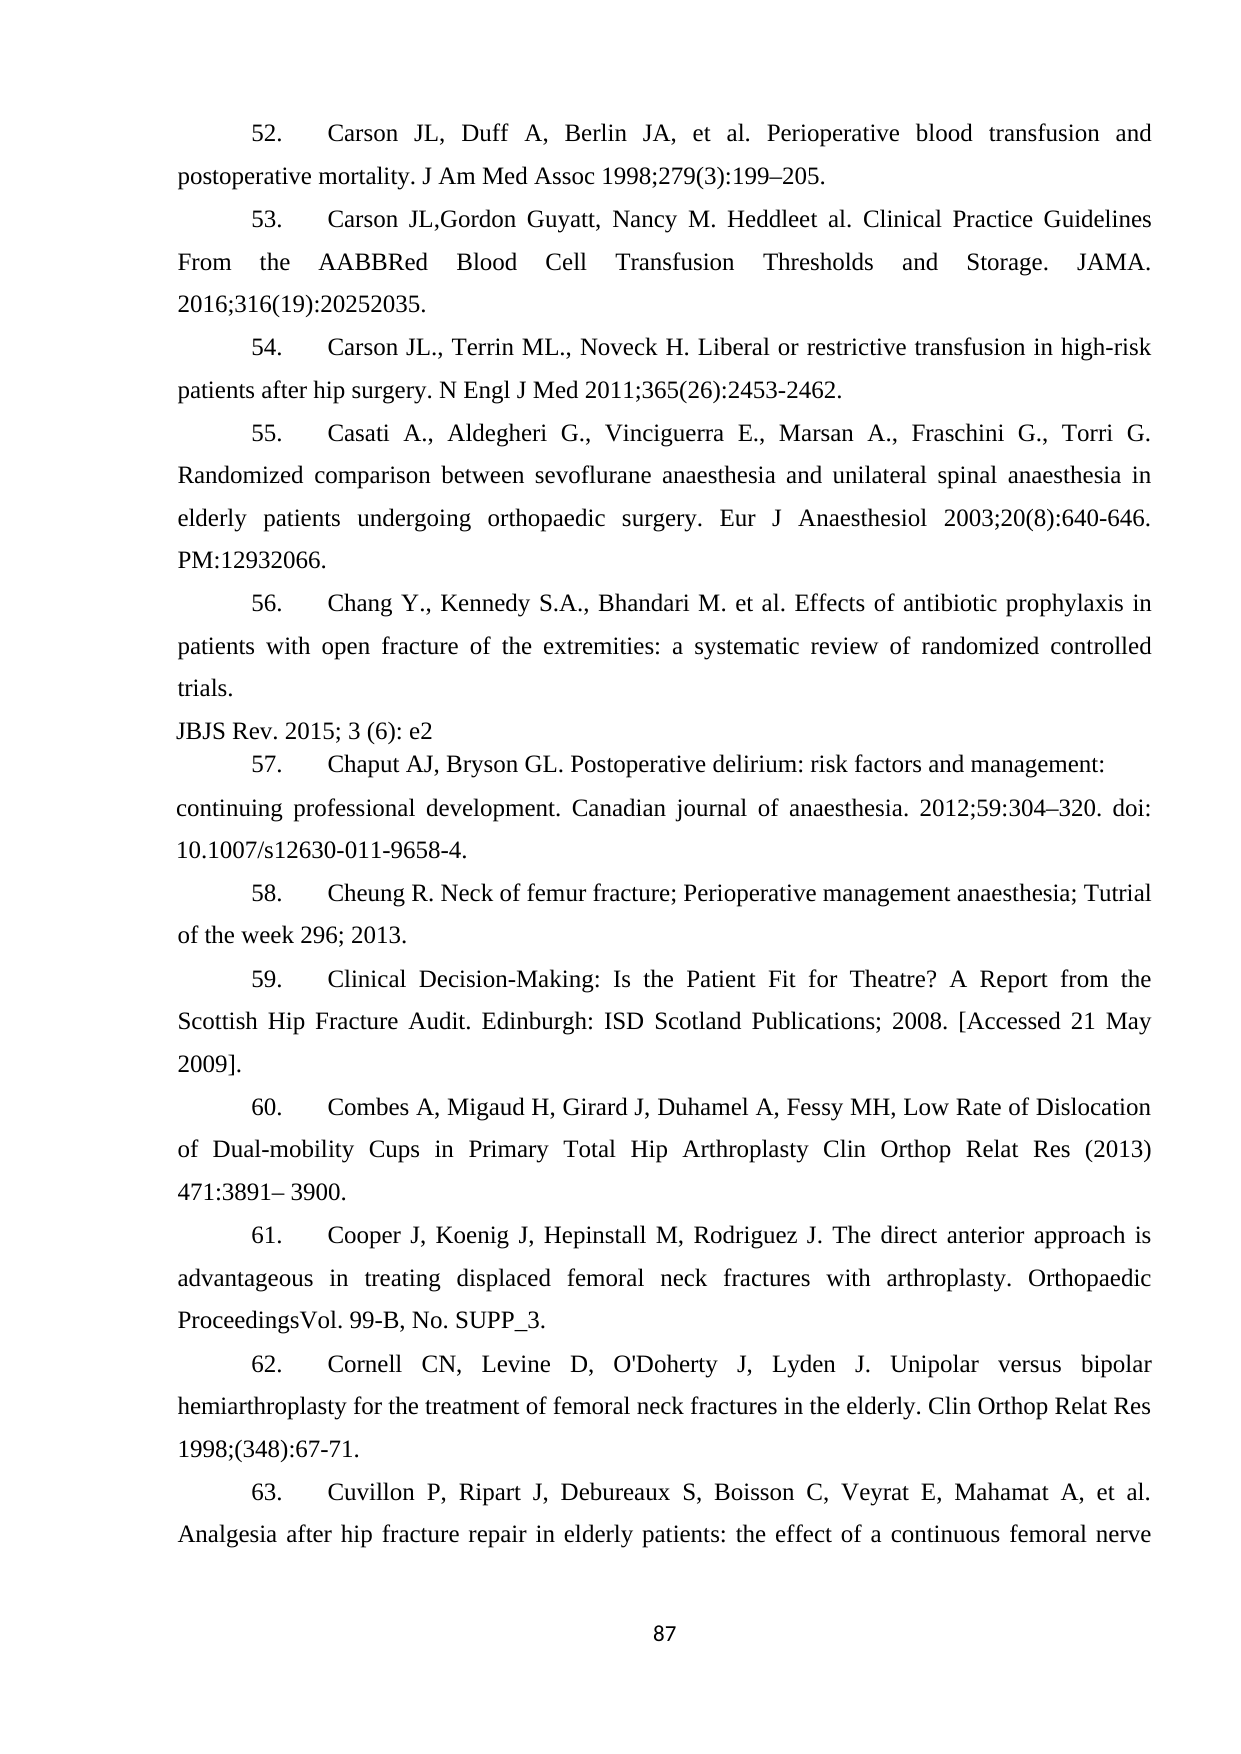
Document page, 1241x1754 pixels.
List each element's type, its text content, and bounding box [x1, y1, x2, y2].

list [177, 1477, 1152, 1548]
text JBJS Rev. 2015; 3 (6): e2 [176, 716, 1152, 745]
text continuing professional development. Canadian journal of anaesthesia. 2012;59:304–320. doi: 10.1007/s12630-011-9658-4. [176, 793, 1152, 864]
list Cheung R. Neck of femur fracture; Perioperative management anaesthesia; Tutrial of the week 296; 2013. [177, 878, 1152, 949]
list Chang Y., Kennedy S.A., Bhandari M. et al. Effects of antibiotic prophylaxis in patients with open fracture of the extremities: a systematic review of randomized controlled trials. [177, 588, 1152, 702]
list Carson JL,Gordon Guyatt, Nancy M. Heddleet al. Clinical Practice Guidelines From the AABBRed Blood Cell Transfusion Thresholds and Storage. JAMA. 2016;316(19):20252035. [177, 204, 1152, 318]
list Casati A., Aldegheri G., Vinciguerra E., Marsan A., Fraschini G., Torri G. Randomized comparison between sevoflurane anaesthesia and unilateral spinal anaesthesia in elderly patients undergoing orthopaedic surgery. Eur J Anaesthesiol 2003;20(8):640-646. PM:12932066. [177, 418, 1152, 574]
list Clinical Decision-Making: Is the Patient Fit for Theatre? A Report from the Scottish Hip Fracture Audit. Edinburgh: ISD Scotland Publications; 2008. [Accessed 21 May 2009]. [177, 964, 1152, 1077]
list Chaput AJ, Bryson GL. Postoperative delirium: risk factors and management: [177, 749, 1152, 778]
list Combes A, Migaud H, Girard J, Duhamel A, Fessy MH, Low Rate of Dislocation of Dual-mobility Cups in Primary Total Hip Arthroplasty Clin Orthop Relat Res (2013) 471:3891– 3900. [177, 1092, 1152, 1206]
list Cooper J, Koenig J, Hepinstall M, Rodriguez J. The direct anterior approach is advantageous in treating displaced femoral neck fractures with arthroplasty. Orthopaedic ProceedingsVol. 99-B, No. SUPP_3. [177, 1221, 1152, 1334]
list Carson JL., Terrin ML., Noveck H. Liberal or restrictive transfusion in high-risk patients after hip surgery. N Engl J Med 2011;365(26):2453-2462. [177, 332, 1152, 403]
list Carson JL, Duff A, Berlin JA, et al. Perioperative blood transfusion and postoperative mortality. J Am Med Assoc 1998;279(3):199–205. [177, 118, 1152, 190]
list Cornell CN, Levine D, O'Doherty J, Lyden J. Unipolar versus bipolar hemiarthroplasty for the treatment of femoral neck fractures in the elderly. Clin Orthop Relat Res 1998;(348):67-71. [177, 1349, 1152, 1462]
